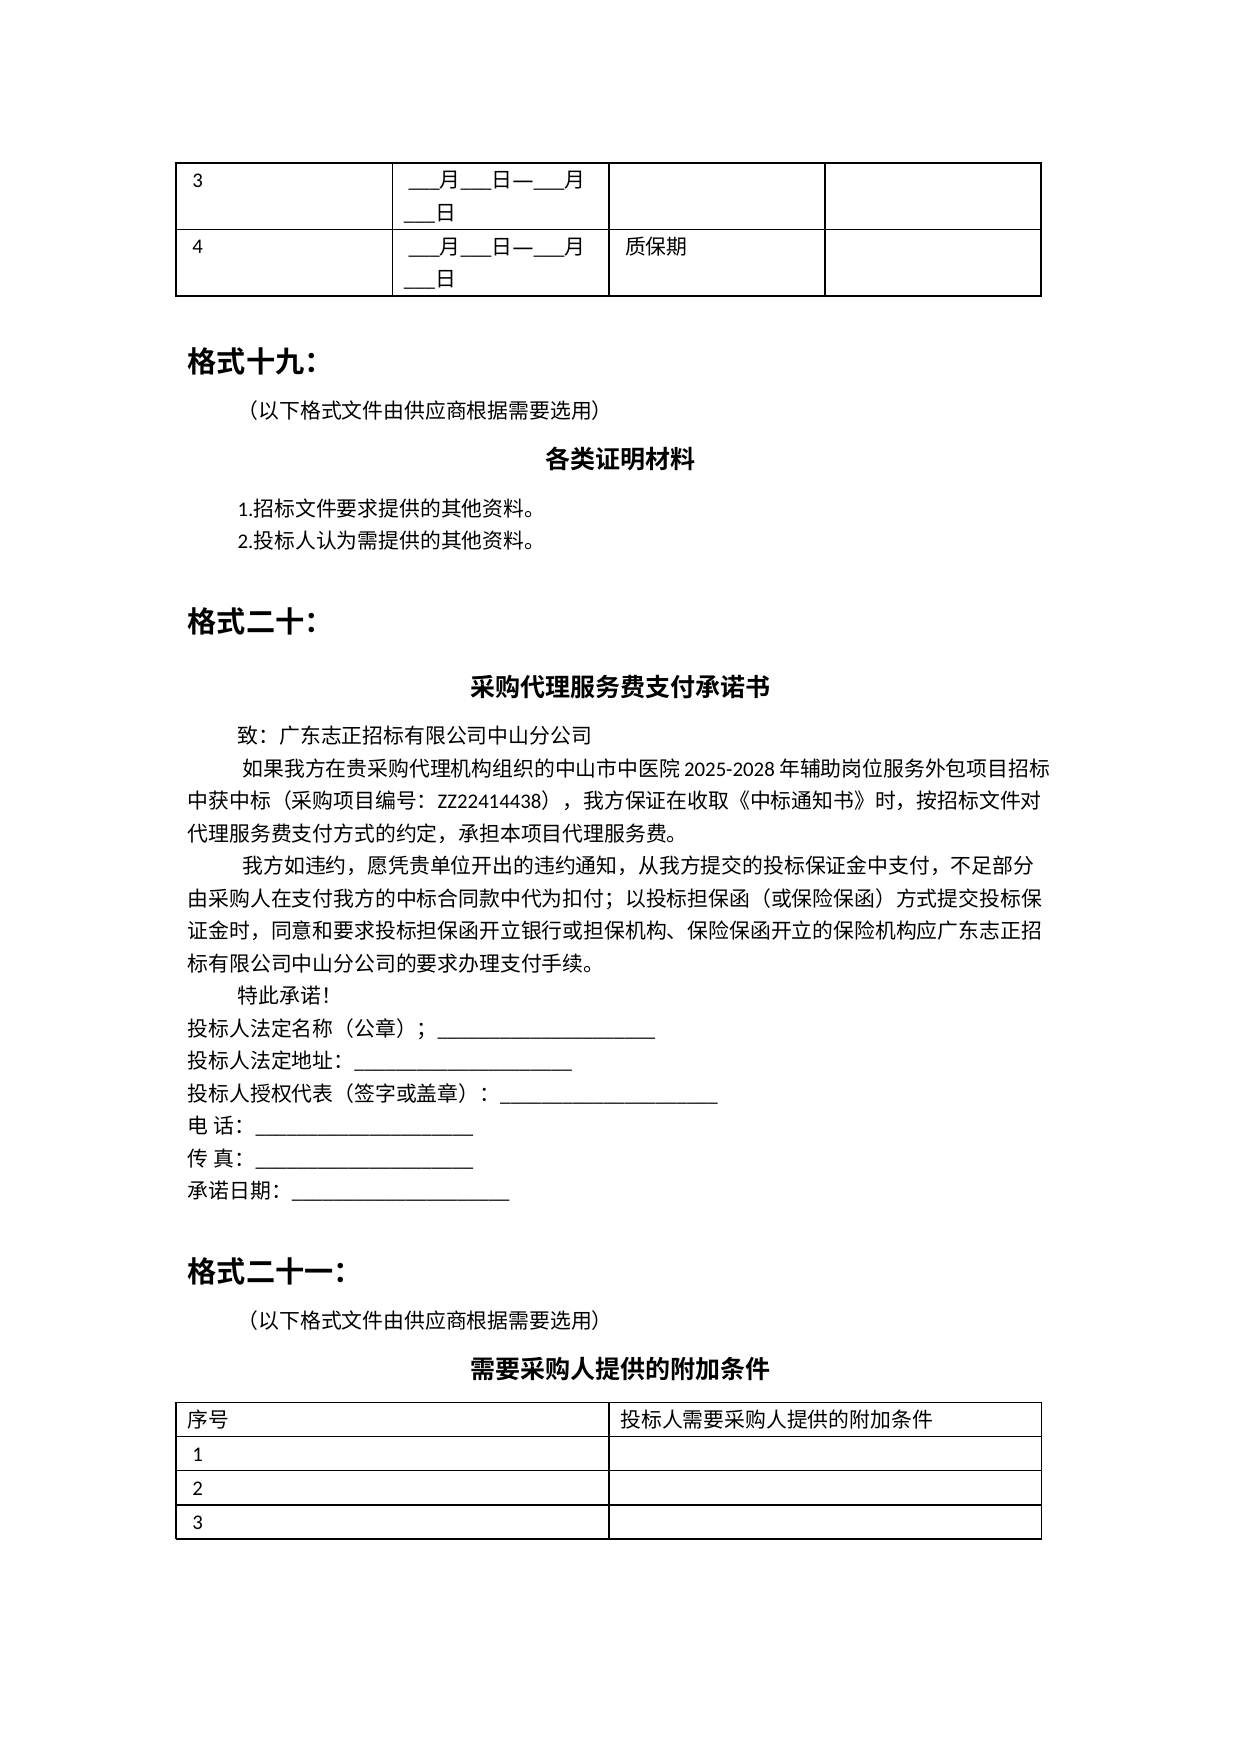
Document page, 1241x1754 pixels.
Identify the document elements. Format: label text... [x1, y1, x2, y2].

text 需要采购人提供的附加条件 [187, 1337, 1053, 1402]
table_cell 1 [177, 1437, 608, 1470]
text 特此承诺！ [187, 979, 1053, 1012]
text 传 真：_____________________ [187, 1142, 1053, 1174]
table_header 序号 [177, 1403, 608, 1436]
table_cell 3 [177, 164, 392, 228]
table_cell [610, 1471, 1041, 1504]
text 我方如违约，愿凭贵单位开出的违约通知，从我方提交的投标保证金中支付，不足部分由采购人在支付我方的中标合同款中代为扣付；以投标担保函（或保险保函）方式提交投标保证金时，同意和要求投标担保函开立银行或担保机构、保险保函开立的保险机构应广东志正招标有限公司中山分公司的要求办理支付手续。 [187, 849, 1053, 979]
text 承诺日期：_____________________ [187, 1174, 1053, 1207]
table_header 投标人需要采购人提供的附加条件 [610, 1403, 1041, 1436]
text （以下格式文件由供应商根据需要选用） [187, 394, 1053, 427]
table_cell 4 [177, 230, 392, 295]
table_cell 2 [177, 1471, 608, 1504]
text （以下格式文件由供应商根据需要选用） [187, 1304, 1053, 1337]
table_cell 3 [177, 1506, 608, 1538]
text 格式十九： [187, 329, 1053, 394]
text 采购代理服务费支付承诺书 [187, 654, 1053, 719]
text 2.投标人认为需提供的其他资料。 [187, 524, 1053, 557]
table_cell ___月___日—___月___日 [393, 230, 608, 295]
text 1.招标文件要求提供的其他资料。 [187, 492, 1053, 524]
text 电 话：_____________________ [187, 1109, 1053, 1142]
text 投标人授权代表（签字或盖章）：_____________________ [187, 1077, 1053, 1109]
table_cell [826, 230, 1040, 295]
table_cell [610, 1506, 1041, 1538]
text 投标人法定地址：_____________________ [187, 1044, 1053, 1077]
text 致：广东志正招标有限公司中山分公司 [187, 719, 1053, 752]
text 各类证明材料 [187, 427, 1053, 492]
table_cell 质保期 [610, 230, 824, 295]
text 格式二十一： [187, 1239, 1053, 1304]
table_cell [826, 164, 1040, 228]
text 投标人法定名称（公章）；_____________________ [187, 1012, 1053, 1044]
text 格式二十： [187, 589, 1053, 654]
table_cell [610, 1437, 1041, 1470]
table_cell ___月___日—___月___日 [393, 164, 608, 228]
text 如果我方在贵采购代理机构组织的中山市中医院2025-2028年辅助岗位服务外包项目招标中获中标（采购项目编号：ZZ22414438），我方保证在收取《中标通知书》时，按招标文件对代理服务费支付方式的约定，承担本项目代理服务费。 [187, 752, 1053, 849]
table_cell [610, 164, 824, 228]
